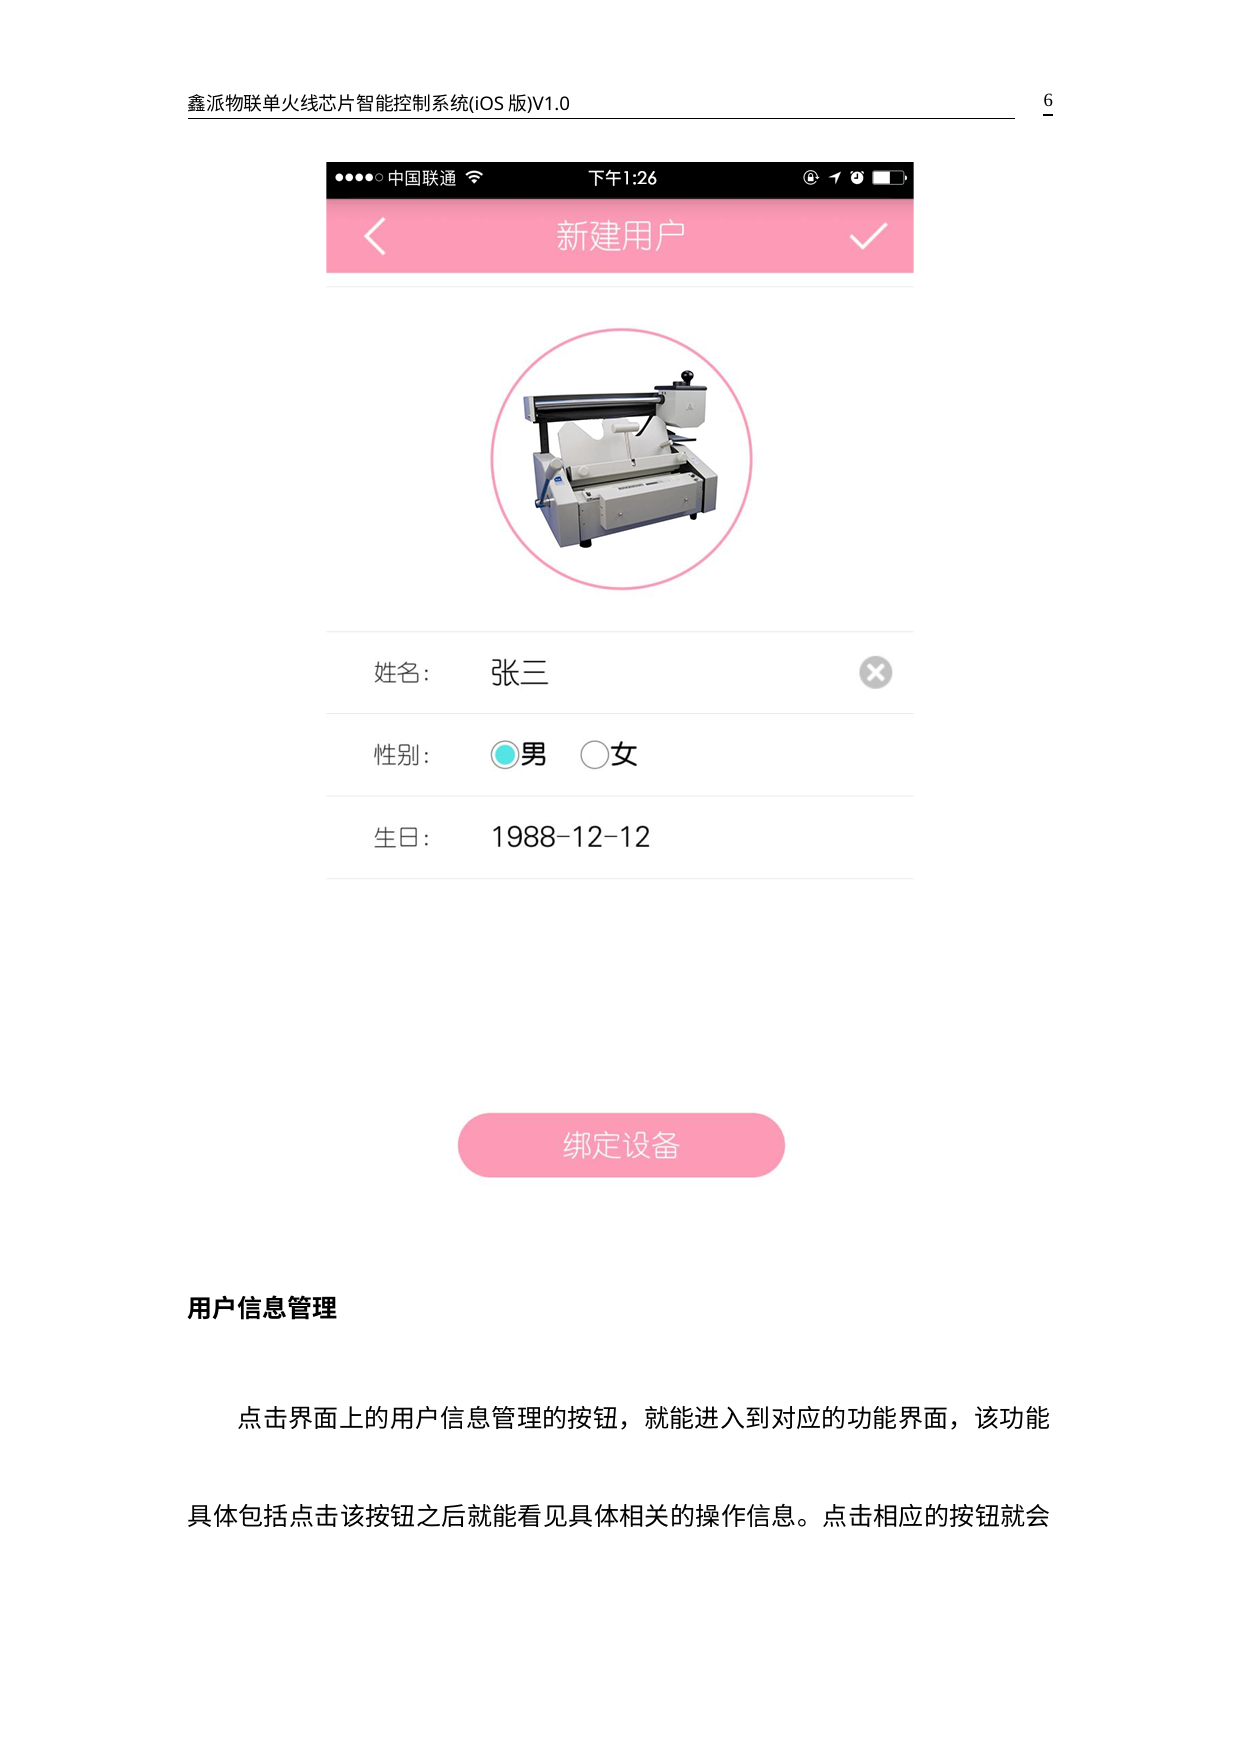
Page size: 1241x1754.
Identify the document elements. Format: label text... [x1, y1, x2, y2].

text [187, 1384, 1053, 1547]
picture [326, 162, 914, 1212]
subtitle 用户信息管理 [187, 1274, 1053, 1339]
